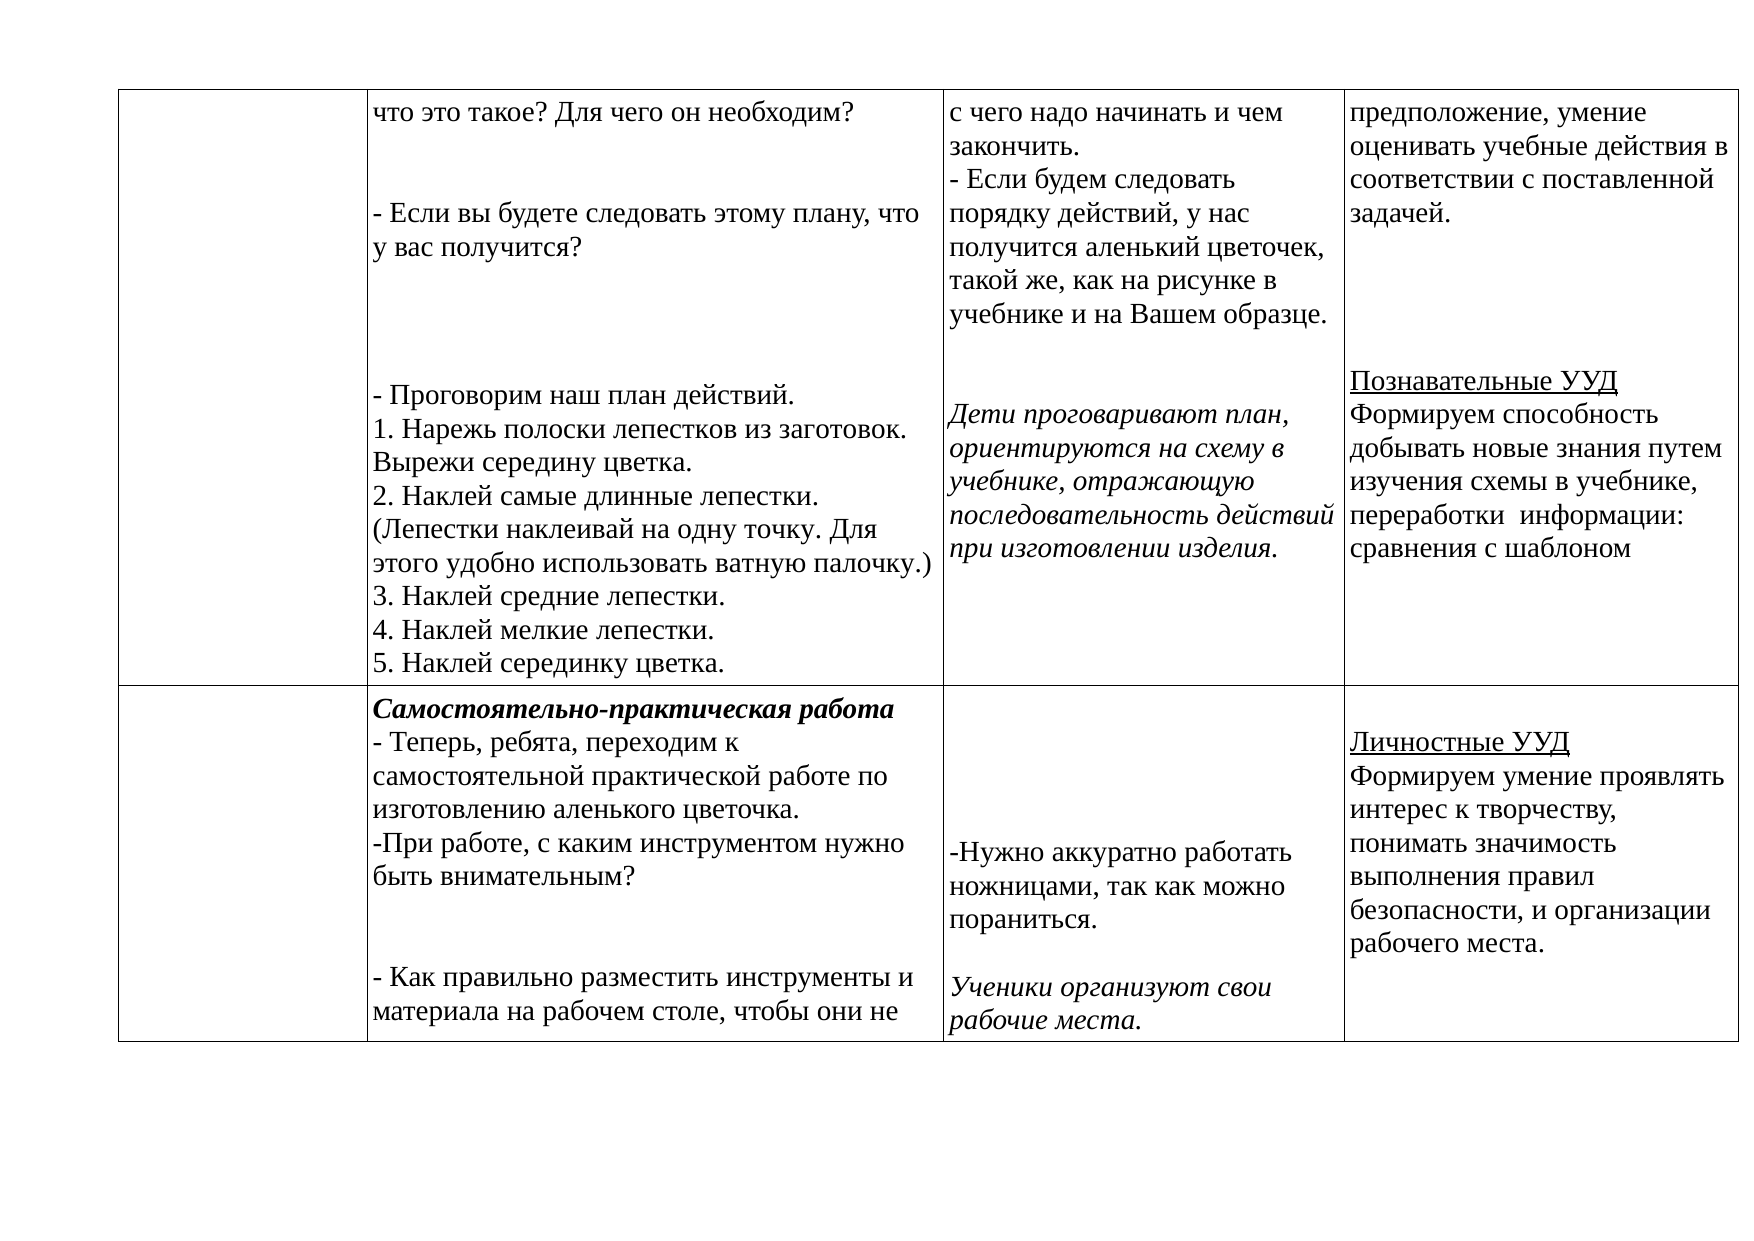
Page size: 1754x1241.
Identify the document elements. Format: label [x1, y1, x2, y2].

table_cell [368, 686, 943, 1041]
table_cell [1345, 686, 1738, 1041]
table_cell [119, 686, 367, 1041]
table_cell [119, 90, 367, 685]
table_cell [368, 90, 943, 685]
table_cell [944, 90, 1344, 685]
table_cell [1345, 90, 1738, 685]
table_cell [944, 686, 1344, 1041]
